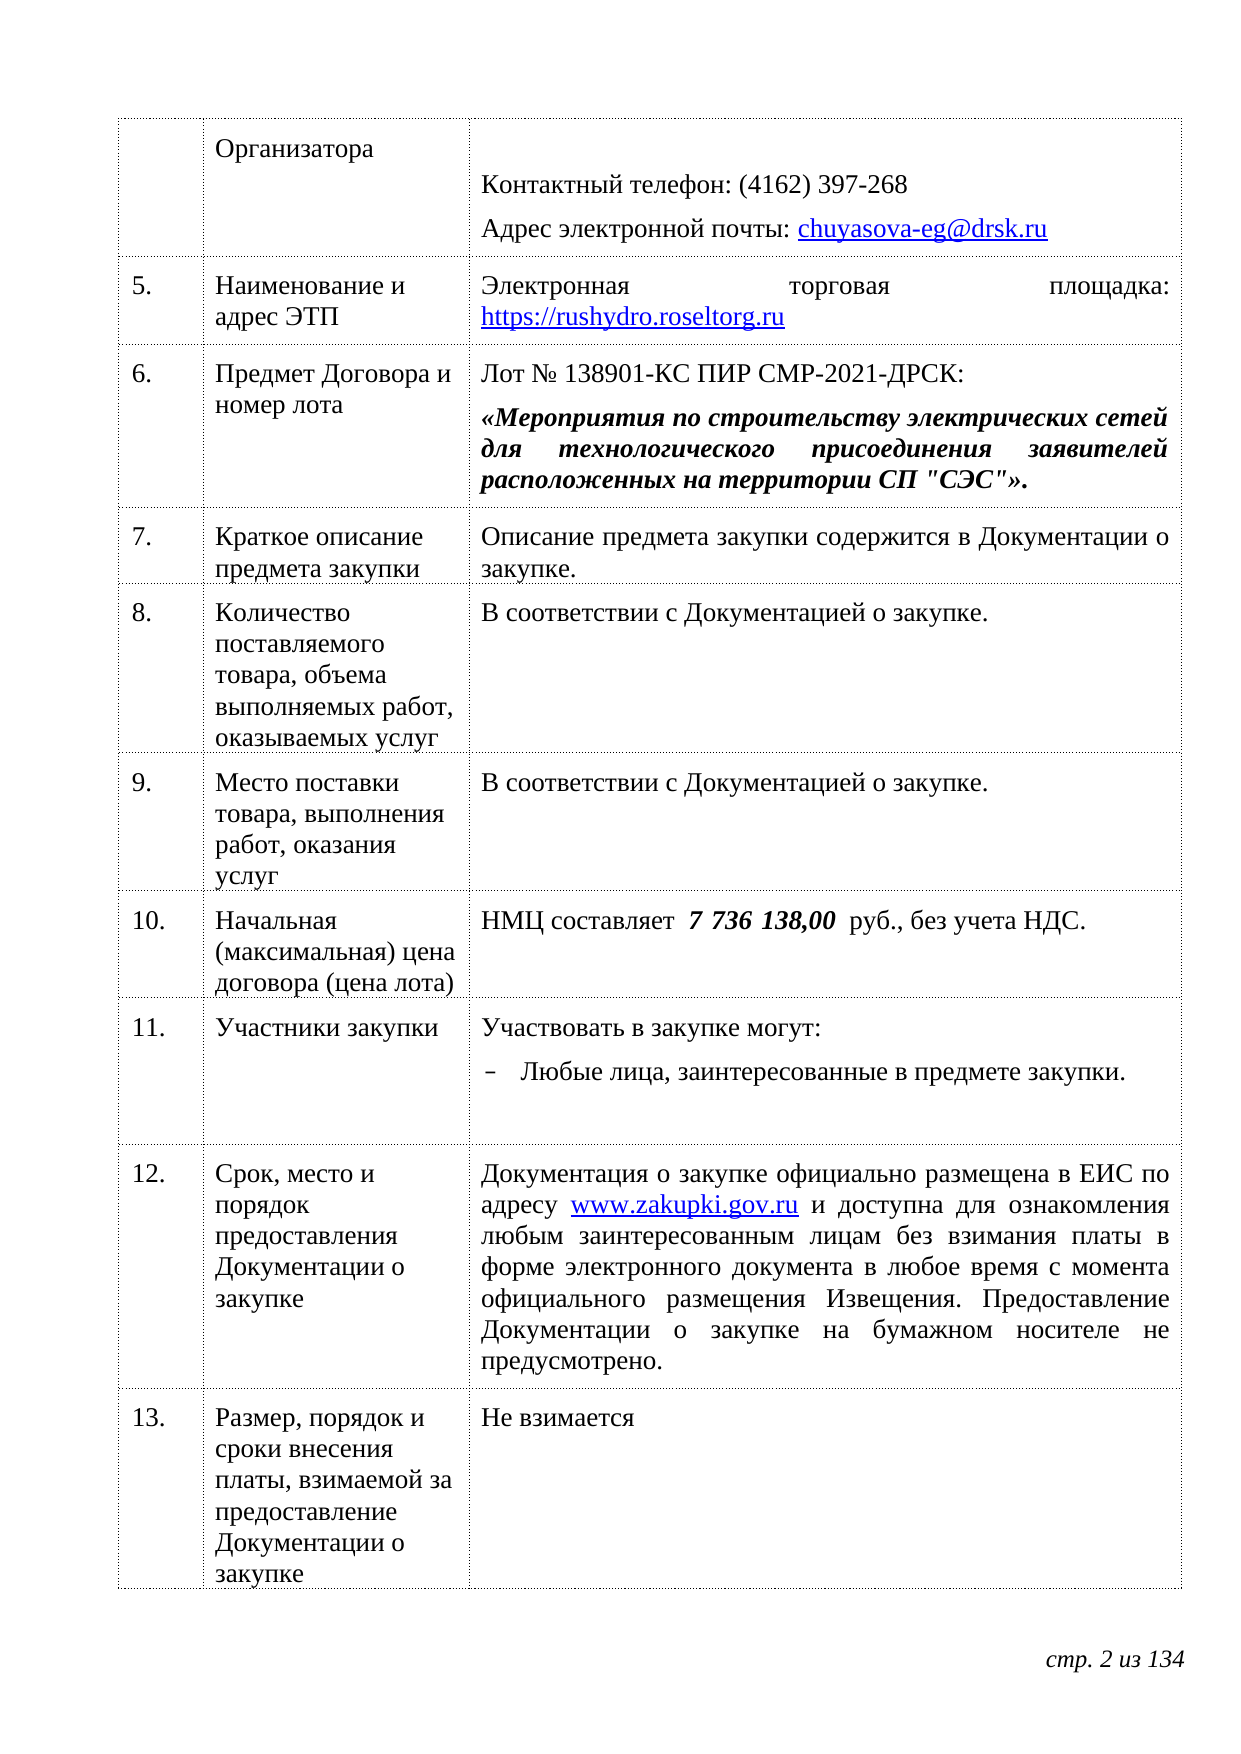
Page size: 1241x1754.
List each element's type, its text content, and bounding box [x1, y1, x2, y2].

table_cell Лот № 138901-КС ПИР СМР-2021-ДРСК: «». [470, 344, 1182, 507]
table_cell [119, 583, 204, 752]
table_cell Начальная (максимальная) цена договора (цена лота) [204, 890, 469, 997]
table_cell Место поставки товара, выполнения работ, оказания услуг [204, 752, 469, 890]
table_cell [119, 997, 204, 1143]
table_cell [470, 118, 1182, 256]
table_cell В соответствии с Документацией о закупке. [470, 752, 1182, 890]
table_cell [119, 256, 204, 344]
table_cell Участники закупки [204, 997, 469, 1143]
table_cell [119, 752, 204, 890]
table_cell [119, 507, 204, 583]
table_cell НМЦ составляет 7 736 138,00 руб., без учета НДС. [470, 890, 1182, 997]
table_cell Электронная торговая площадка: https://rushydro.roseltorg.ru [470, 256, 1182, 344]
table_cell [119, 890, 204, 997]
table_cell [204, 118, 469, 256]
table_cell Размер, порядок и сроки внесения платы, взимаемой за предоставление Документации о закупке [204, 1388, 469, 1588]
table_cell Участвовать в закупке могут: Любые лица, заинтересованные в предмете закупки. [470, 997, 1182, 1143]
table_cell Наименование и адрес ЭТП [204, 256, 469, 344]
table_cell [119, 344, 204, 507]
table_cell [119, 1144, 204, 1388]
table_cell В соответствии с Документацией о закупке. [470, 583, 1182, 752]
table_cell Срок, место и порядок предоставления Документации о закупке [204, 1144, 469, 1388]
table_cell [119, 118, 204, 256]
table_cell [119, 1388, 204, 1588]
table_cell Предмет Договора и номер лота [204, 344, 469, 507]
table_cell Описание предмета закупки содержится в Документации о закупке. [470, 507, 1182, 583]
table_cell Количество поставляемого товара, объема выполняемых работ, оказываемых услуг [204, 583, 469, 752]
table_cell Не взимается [470, 1388, 1182, 1588]
table_cell Документация о закупке официально размещена в ЕИС по адресу www.zakupki.gov.ru и доступна для ознакомления любым заинтересованным лицам без взимания платы в форме электронного документа в любое время с момента официального размещения Извещения. Предоставление Документации о закупке на бумажном носителе не предусмотрено. [470, 1144, 1182, 1388]
table_cell Краткое описание предмета закупки [204, 507, 469, 583]
